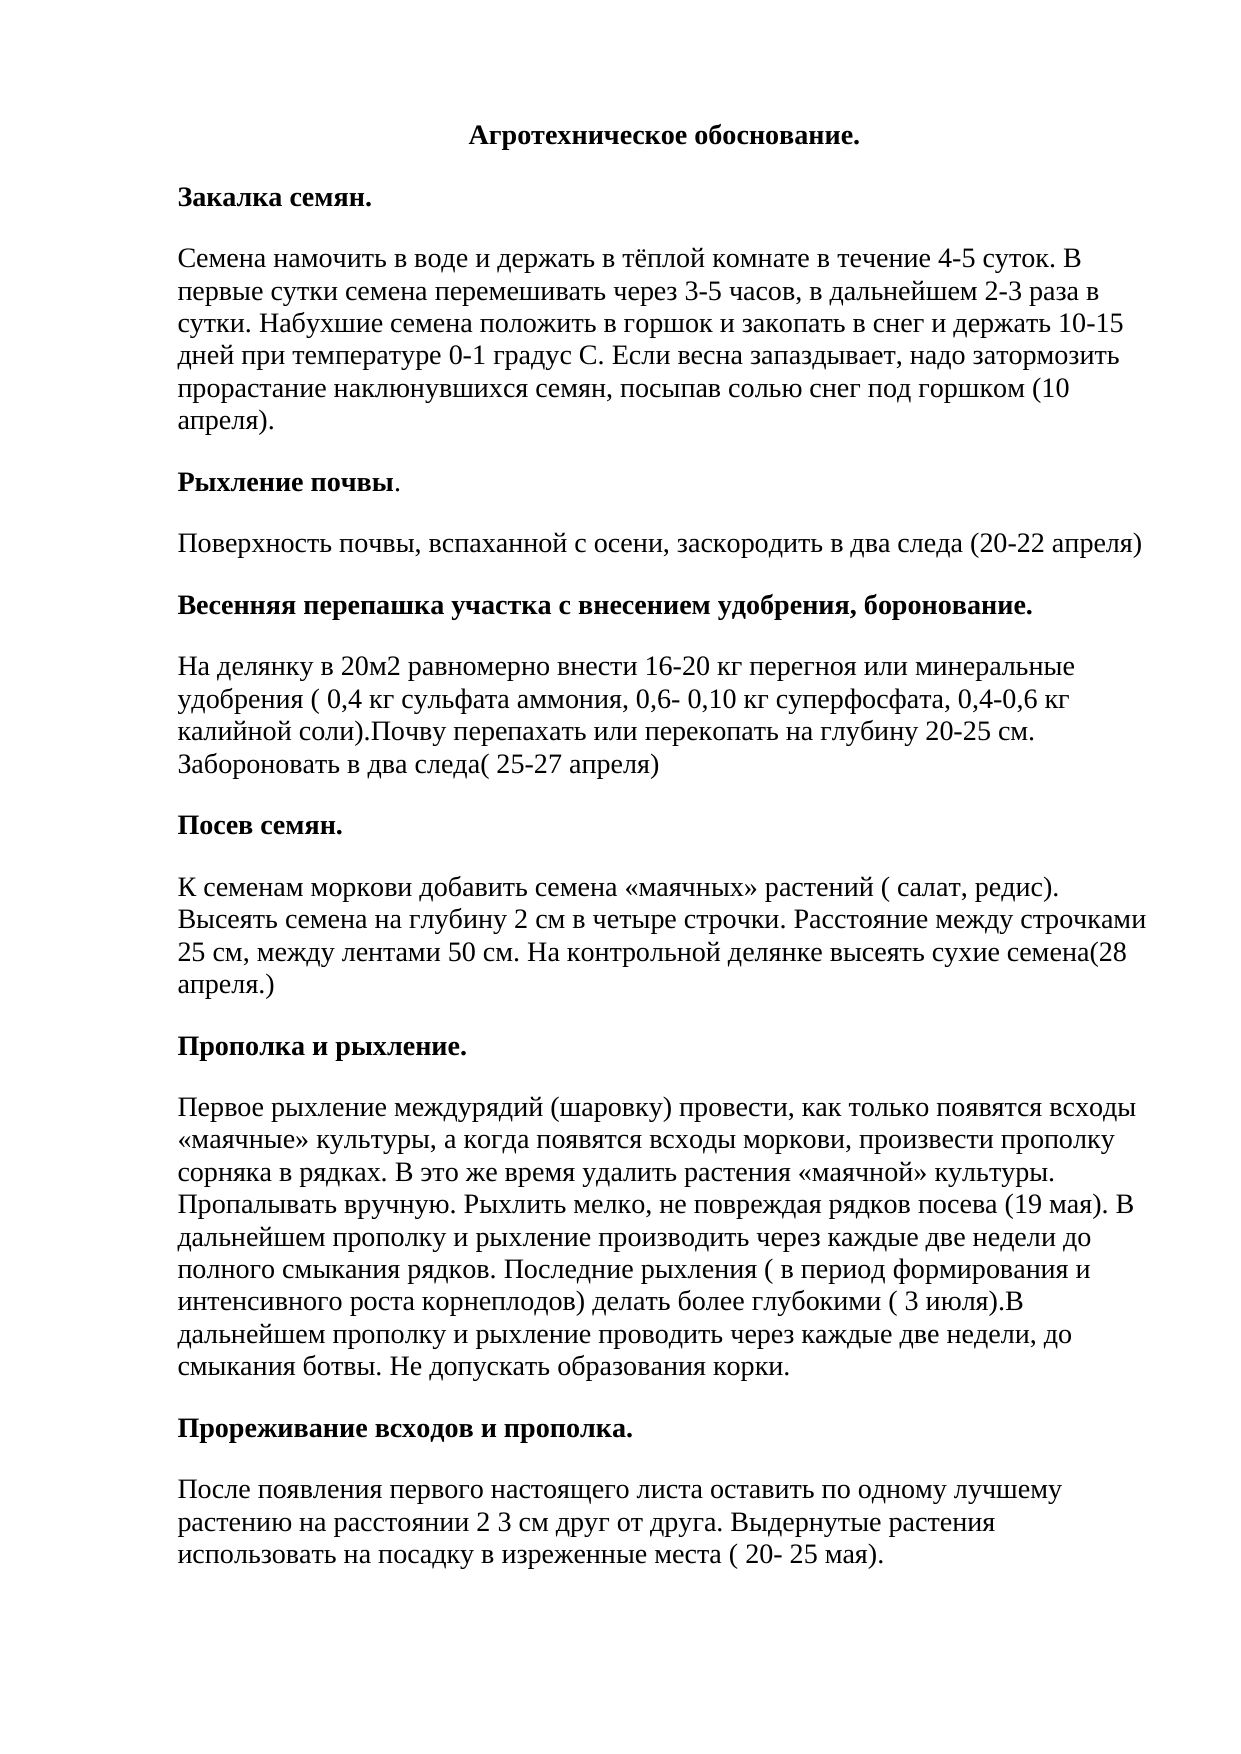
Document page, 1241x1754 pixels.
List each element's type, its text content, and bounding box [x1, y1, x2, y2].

text После появления первого настоящего листа оставить по одному лучшему растению на расстоянии 2 3 см друг от друга. Выдернутые растения использовать на посадку в изреженные места ( 20- 25 мая). [177, 1472, 1152, 1569]
text Поверхность почвы, вспаханной с осени, заскородить в два следа (20-22 апреля) [177, 526, 1152, 559]
text Прополка и рыхление. [177, 1028, 1152, 1061]
text Рыхление почвы. [177, 465, 1152, 497]
text Первое рыхление междурядий (шаровку) провести, как только появятся всходы «маячные» культуры, а когда появятся всходы моркови, произвести прополку сорняка в рядках. В это же время удалить растения «маячной» культуры. Пропалывать вручную. Рыхлить мелко, не повреждая рядков посева (19 мая). В дальнейшем прополку и рыхление производить через каждые две недели до полного смыкания рядков. Последние рыхления ( в период формирования и интенсивного роста корнеплодов) делать более глубокими ( 3 июля).В дальнейшем прополку и рыхление проводить через каждые две недели, до смыкания ботвы. Не допускать образования корки. [177, 1090, 1152, 1382]
text На делянку в 20м2 равномерно внести 16-20 кг перегноя или минеральные удобрения ( 0,4 кг сульфата аммония, 0,6- 0,10 кг суперфосфата, 0,4-0,6 кг калийной соли).Почву перепахать или перекопать на глубину 20-25 см. Забороновать в два следа( 25-27 апреля) [177, 649, 1152, 779]
text Агротехническое обоснование. [177, 118, 1152, 151]
text К семенам моркови добавить семена «маячных» растений ( салат, редис). Высеять семена на глубину 2 см в четыре строчки. Расстояние между строчками 25 см, между лентами 50 см. На контрольной делянке высеять сухие семена(28 апреля.) [177, 870, 1152, 999]
text Прореживание всходов и прополка. [177, 1411, 1152, 1443]
text Семена намочить в воде и держать в тёплой комнате в течение 4-5 суток. В первые сутки семена перемешивать через 3-5 часов, в дальнейшем 2-3 раза в сутки. Набухшие семена положить в горшок и закопать в снег и держать 10-15 дней при температуре 0-1 градус С. Если весна запаздывает, надо затормозить прорастание наклюнувшихся семян, посыпав солью снег под горшком (10 апреля). [177, 241, 1152, 436]
text Посев семян. [177, 808, 1152, 841]
text Закалка семян. [177, 180, 1152, 212]
text Весенняя перепашка участка с внесением удобрения, боронование. [177, 588, 1152, 620]
